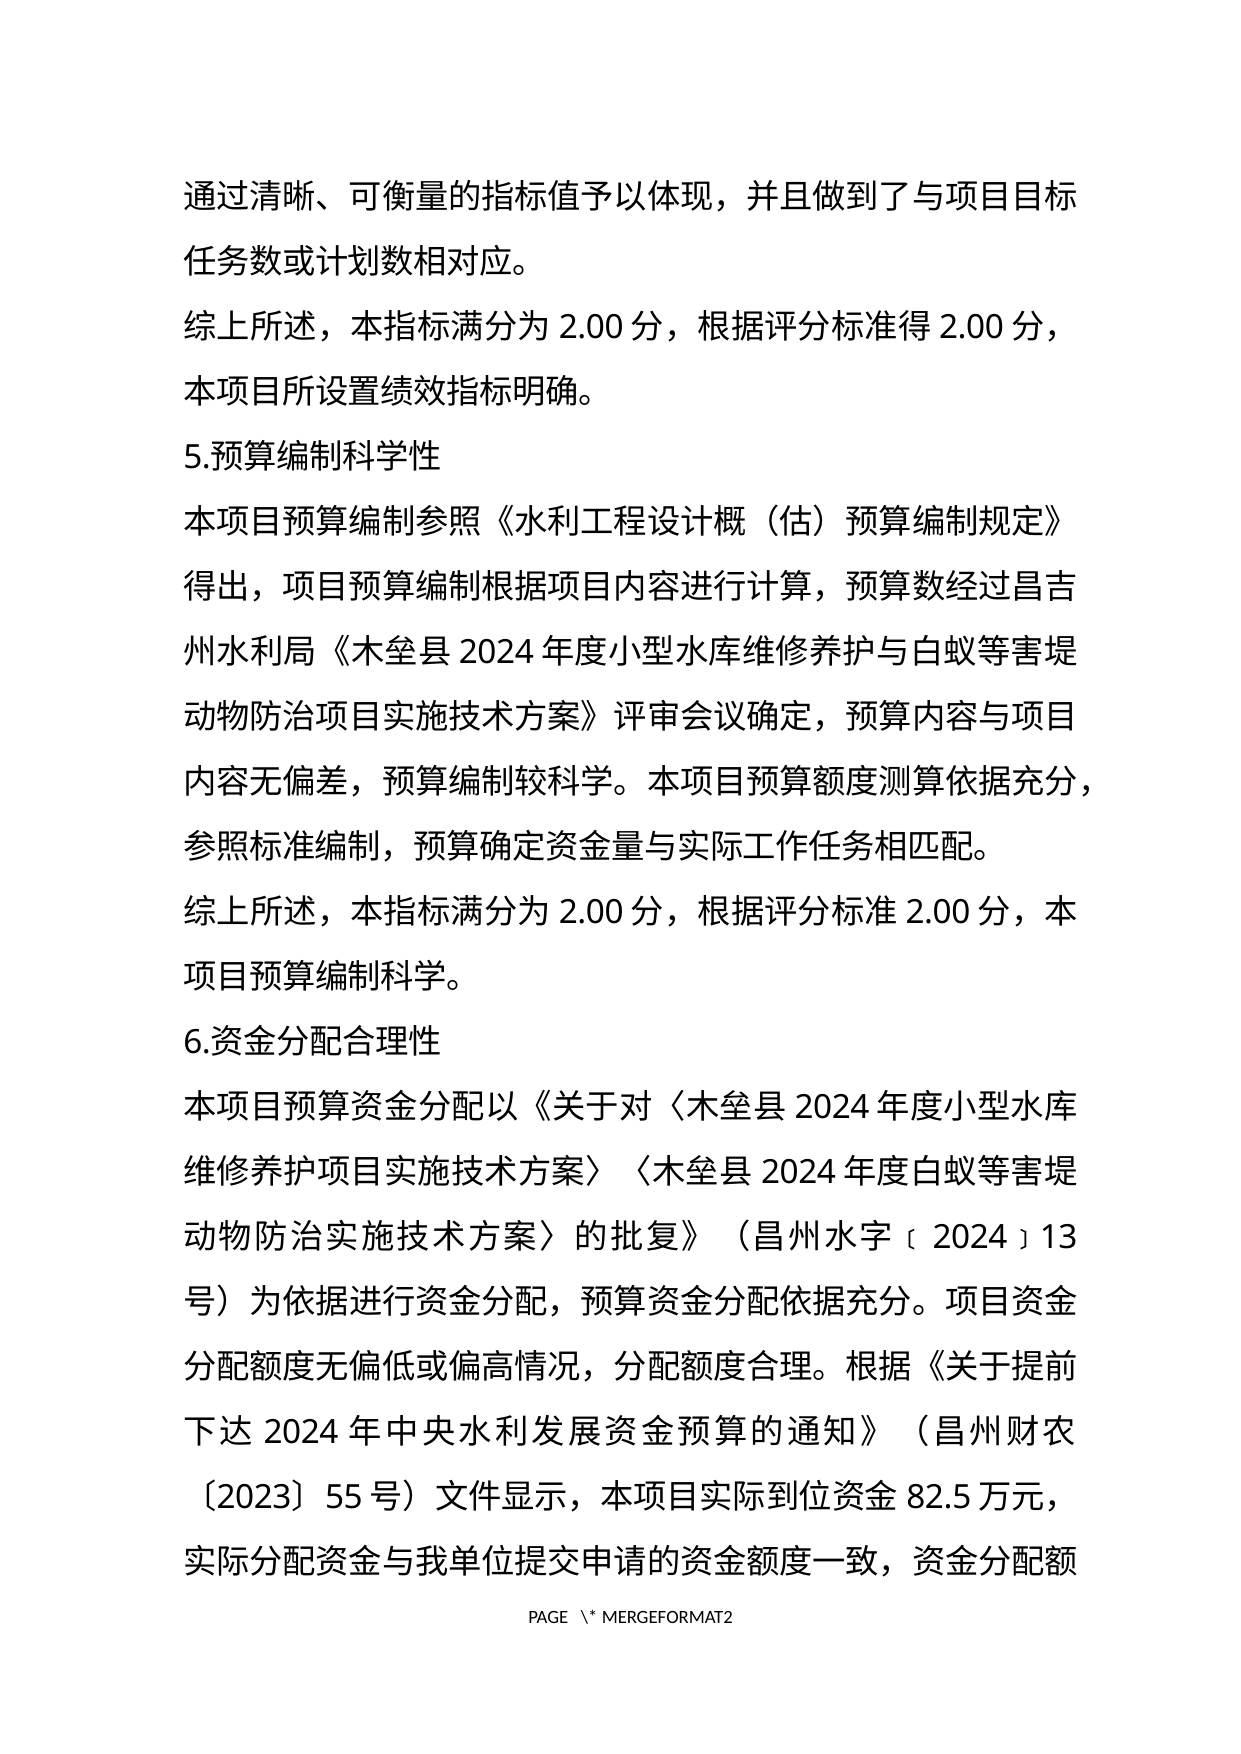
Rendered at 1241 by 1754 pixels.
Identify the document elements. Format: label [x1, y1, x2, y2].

text [183, 162, 1078, 1592]
